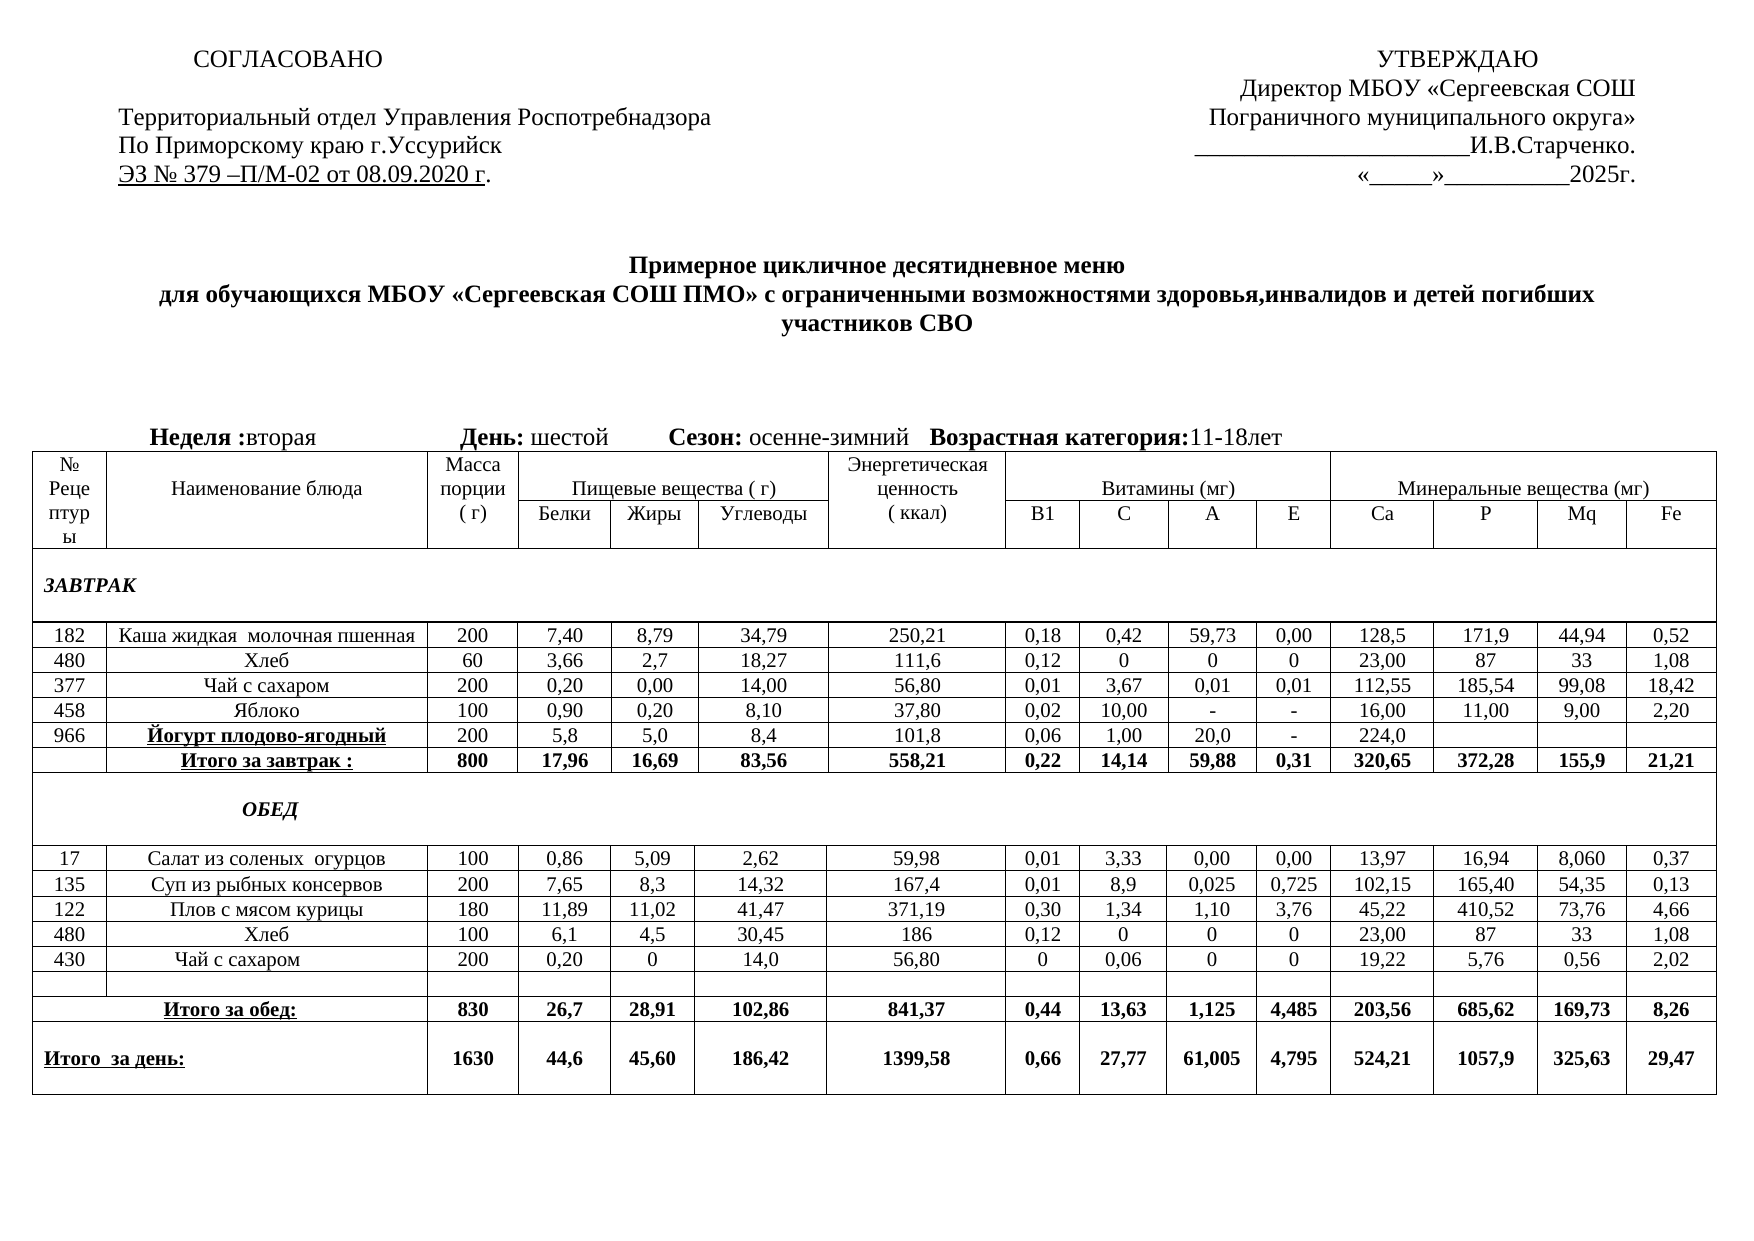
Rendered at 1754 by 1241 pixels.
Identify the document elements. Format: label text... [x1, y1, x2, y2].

table_cell 83,56 [699, 748, 828, 772]
table_cell 1399,58 [827, 1022, 1005, 1094]
table_cell [1434, 723, 1537, 747]
table_cell [1627, 972, 1716, 996]
table_cell 2,7 [612, 648, 698, 672]
table_cell 165,40 [1434, 871, 1537, 896]
table_cell 17 [33, 846, 106, 870]
table_cell 0,01 [1169, 673, 1256, 697]
table_cell 0,02 [1006, 698, 1079, 722]
table_cell 56,80 [829, 673, 1005, 697]
table_cell 14,14 [1080, 748, 1168, 772]
table_cell 6,1 [519, 922, 610, 946]
table_cell 966 [33, 723, 106, 747]
table_cell 0,66 [1006, 1022, 1079, 1094]
table_cell [1006, 972, 1079, 996]
table_cell 0 [1169, 648, 1256, 672]
table_cell 372,28 [1434, 748, 1537, 772]
table_cell 0 [1257, 947, 1330, 971]
table_cell 61,005 [1167, 1022, 1256, 1094]
table_cell A [1169, 501, 1256, 548]
table_cell Яблоко [107, 698, 427, 722]
table_cell 1,10 [1167, 897, 1256, 921]
table_cell 1,125 [1167, 997, 1256, 1021]
table_cell Ca [1331, 501, 1433, 548]
table_cell 59,73 [1169, 623, 1256, 647]
table_cell 23,00 [1331, 922, 1433, 946]
table_cell 8,3 [611, 871, 694, 896]
table_cell P [1434, 501, 1537, 548]
table_cell 0,22 [1006, 748, 1079, 772]
table_cell 10,00 [1080, 698, 1168, 722]
table_cell 224,0 [1331, 723, 1433, 747]
table_cell 371,19 [827, 897, 1005, 921]
table_cell 155,9 [1538, 748, 1626, 772]
text ЭЗ № 379 –П/М-02 от 08.09.2020 г. «_____»__________2025г. [118, 159, 1636, 188]
table_cell [1331, 972, 1433, 996]
table_cell Чай с сахаром [107, 947, 427, 971]
table_cell [1627, 723, 1716, 747]
table_cell 4,485 [1257, 997, 1330, 1021]
text Примерное цикличное десятидневное меню [118, 250, 1636, 279]
table_cell 185,54 [1434, 673, 1537, 697]
table_cell 0,31 [1257, 748, 1330, 772]
table_cell 841,37 [827, 997, 1005, 1021]
text Неделя :вторая День: шестой Сезон: осенне-зимний Возрастная категория:11-18лет [118, 422, 1636, 451]
table_header Наименование блюда [107, 452, 427, 548]
table_cell 87 [1434, 922, 1537, 946]
table_cell 100 [428, 922, 518, 946]
table_cell 3,33 [1080, 846, 1166, 870]
table_cell 410,52 [1434, 897, 1537, 921]
table_cell 685,62 [1434, 997, 1537, 1021]
table_cell ОБЕД [33, 773, 1716, 845]
table_cell 0,90 [518, 698, 611, 722]
table_cell 480 [33, 922, 106, 946]
table_cell 41,47 [695, 897, 826, 921]
table_cell 0,01 [1006, 846, 1079, 870]
table_cell 0 [611, 947, 694, 971]
table_cell - [1169, 698, 1256, 722]
table_cell Каша жидкая молочная пшенная [107, 623, 427, 647]
table_cell 0,025 [1167, 871, 1256, 896]
table_cell 23,00 [1331, 648, 1433, 672]
table_cell 29,47 [1627, 1022, 1716, 1094]
table_cell 458 [33, 698, 106, 722]
table_cell 0,18 [1006, 623, 1079, 647]
table_cell 102,86 [695, 997, 826, 1021]
table_cell [827, 972, 1005, 996]
table_cell Хлеб [107, 648, 427, 672]
table_cell 13,97 [1331, 846, 1433, 870]
table_cell 200 [428, 947, 518, 971]
table_cell 45,22 [1331, 897, 1433, 921]
table_cell 2,02 [1627, 947, 1716, 971]
table_cell 0 [1167, 922, 1256, 946]
table_cell 186,42 [695, 1022, 826, 1094]
table_cell 2,62 [695, 846, 826, 870]
table_cell 33 [1538, 922, 1626, 946]
table_cell Жиры [611, 501, 698, 548]
table_cell Mq [1538, 501, 1626, 548]
table_cell 21,21 [1627, 748, 1716, 772]
table_cell 8,060 [1538, 846, 1626, 870]
table_cell 8,26 [1627, 997, 1716, 1021]
table_cell 1630 [428, 1022, 518, 1094]
table_cell 60 [428, 648, 517, 672]
table_cell 33 [1538, 648, 1626, 672]
table_cell 200 [428, 871, 518, 896]
table_cell 1,08 [1627, 922, 1716, 946]
table_cell 101,8 [829, 723, 1005, 747]
table_cell 1,34 [1080, 897, 1166, 921]
table_cell 0,86 [519, 846, 610, 870]
table_cell 111,6 [829, 648, 1005, 672]
table_header № Рецептуры [33, 452, 106, 548]
table_cell 0,37 [1627, 846, 1716, 870]
table_cell [1538, 723, 1626, 747]
table_cell 8,10 [699, 698, 828, 722]
table_cell 0,20 [612, 698, 698, 722]
table_cell 11,00 [1434, 698, 1537, 722]
table_cell 4,5 [611, 922, 694, 946]
table_cell 8,79 [612, 623, 698, 647]
table_cell 800 [428, 748, 517, 772]
table_cell [695, 972, 826, 996]
table_cell ЗАВТРАК [33, 549, 1716, 621]
table_cell 0,00 [1167, 846, 1256, 870]
table_cell 4,66 [1627, 897, 1716, 921]
table_cell Чай с сахаром [107, 673, 427, 697]
table_cell 167,4 [827, 871, 1005, 896]
table_cell 0,12 [1006, 648, 1079, 672]
text СОГЛАСОВАНО УТВЕРЖДАЮ [118, 44, 1636, 73]
table_cell 200 [428, 623, 517, 647]
table_cell 30,45 [695, 922, 826, 946]
table_cell 44,94 [1538, 623, 1626, 647]
table_cell [428, 972, 518, 996]
table_cell 0,52 [1627, 623, 1716, 647]
table_cell 0,20 [518, 673, 611, 697]
table_cell 186 [827, 922, 1005, 946]
table_cell 1,00 [1080, 723, 1168, 747]
table_cell 430 [33, 947, 106, 971]
table_cell 0 [1167, 947, 1256, 971]
table_cell 180 [428, 897, 518, 921]
table_cell Итого за обед: [33, 997, 427, 1021]
table_cell 27,77 [1080, 1022, 1166, 1094]
table_cell 0,01 [1006, 673, 1079, 697]
table_cell 8,4 [699, 723, 828, 747]
table_cell 34,79 [699, 623, 828, 647]
table_cell 0 [1257, 922, 1330, 946]
table_cell 11,02 [611, 897, 694, 921]
table_cell 480 [33, 648, 106, 672]
table_cell - [1257, 698, 1330, 722]
table_cell 73,76 [1538, 897, 1626, 921]
table_cell 13,63 [1080, 997, 1166, 1021]
table_cell 0,13 [1627, 871, 1716, 896]
table_cell 320,65 [1331, 748, 1433, 772]
table_cell 7,40 [518, 623, 611, 647]
table_cell 3,76 [1257, 897, 1330, 921]
table_cell 3,66 [518, 648, 611, 672]
table_cell 5,0 [612, 723, 698, 747]
table_cell 19,22 [1331, 947, 1433, 971]
table_cell 200 [428, 673, 517, 697]
table_cell 0 [1080, 922, 1166, 946]
table_cell 122 [33, 897, 106, 921]
table_cell 135 [33, 871, 106, 896]
table_cell 0,20 [519, 947, 610, 971]
table_cell 0 [1006, 947, 1079, 971]
table_cell 14,0 [695, 947, 826, 971]
table_cell 200 [428, 723, 517, 747]
table_cell 169,73 [1538, 997, 1626, 1021]
table_cell Плов с мясом курицы [107, 897, 427, 921]
table_cell 16,69 [612, 748, 698, 772]
table_cell 377 [33, 673, 106, 697]
table_cell 59,88 [1169, 748, 1256, 772]
table_cell 112,55 [1331, 673, 1433, 697]
table_cell [1257, 972, 1330, 996]
table_cell 182 [33, 623, 106, 647]
text Территориальный отдел Управления Роспотребнадзора Пограничного муниципального округа» [118, 102, 1636, 131]
table_cell 0,12 [1006, 922, 1079, 946]
table_cell 3,67 [1080, 673, 1168, 697]
table_cell 5,09 [611, 846, 694, 870]
table_cell 0 [1080, 648, 1168, 672]
table_cell 0,44 [1006, 997, 1079, 1021]
table_cell 325,63 [1538, 1022, 1626, 1094]
table_cell B1 [1006, 501, 1079, 548]
table_cell 14,00 [699, 673, 828, 697]
table_cell 0,01 [1257, 673, 1330, 697]
table_cell 0 [1257, 648, 1330, 672]
text для обучающихся МБОУ «Сергеевская СОШ ПМО» с ограниченными возможностями здоровья,инвалидов и детей погибших участников СВО [118, 279, 1636, 337]
table_header Масса порции ( г) [428, 452, 518, 548]
table_cell 0,06 [1080, 947, 1166, 971]
table_cell 87 [1434, 648, 1537, 672]
table_header Пищевые вещества ( г) [519, 452, 828, 500]
table_cell [107, 972, 427, 996]
table_cell 100 [428, 698, 517, 722]
table_cell 28,91 [611, 997, 694, 1021]
table_cell 18,42 [1627, 673, 1716, 697]
table_cell Салат из соленых огурцов [107, 846, 427, 870]
table_cell 100 [428, 846, 518, 870]
table_cell 2,20 [1627, 698, 1716, 722]
table_cell 0,06 [1006, 723, 1079, 747]
table_cell [611, 972, 694, 996]
table_cell Итого за день: [33, 1022, 427, 1094]
table_cell Углеводы [699, 501, 828, 548]
table_cell 26,7 [519, 997, 610, 1021]
table_header Витамины (мг) [1006, 452, 1330, 500]
table_cell 5,76 [1434, 947, 1537, 971]
table_cell C [1080, 501, 1168, 548]
table_cell 0,00 [612, 673, 698, 697]
table_cell 45,60 [611, 1022, 694, 1094]
table_cell [1080, 972, 1166, 996]
text По Приморскому краю г.Уссурийск ______________________И.В.Старченко. [118, 131, 1636, 159]
text Директор МБОУ «Сергеевская СОШ [118, 73, 1636, 102]
table_cell [519, 972, 610, 996]
table_cell 5,8 [518, 723, 611, 747]
table_cell 8,9 [1080, 871, 1166, 896]
table_cell 0,725 [1257, 871, 1330, 896]
table_cell 99,08 [1538, 673, 1626, 697]
table_cell 0,42 [1080, 623, 1168, 647]
table_cell 0,56 [1538, 947, 1626, 971]
table_cell [1167, 972, 1256, 996]
table_cell Суп из рыбных консервов [107, 871, 427, 896]
table_cell 0,30 [1006, 897, 1079, 921]
table_cell 0,00 [1257, 623, 1330, 647]
table_cell 37,80 [829, 698, 1005, 722]
table_cell 18,27 [699, 648, 828, 672]
table_cell E [1257, 501, 1330, 548]
table_cell 558,21 [829, 748, 1005, 772]
table_cell 1057,9 [1434, 1022, 1537, 1094]
table_cell 9,00 [1538, 698, 1626, 722]
table_cell 14,32 [695, 871, 826, 896]
table_cell 0,00 [1257, 846, 1330, 870]
table_cell 203,56 [1331, 997, 1433, 1021]
table_cell 1,08 [1627, 648, 1716, 672]
table_cell 16,00 [1331, 698, 1433, 722]
table_cell [33, 972, 106, 996]
table_cell 102,15 [1331, 871, 1433, 896]
table_cell 16,94 [1434, 846, 1537, 870]
table_cell 56,80 [827, 947, 1005, 971]
table_cell 11,89 [519, 897, 610, 921]
table_cell 830 [428, 997, 518, 1021]
table_cell 17,96 [518, 748, 611, 772]
table_cell 524,21 [1331, 1022, 1433, 1094]
table_cell Белки [519, 501, 610, 548]
table_header Минеральные вещества (мг) [1331, 452, 1716, 500]
table_cell [1434, 972, 1537, 996]
table_cell 20,0 [1169, 723, 1256, 747]
table_cell [1538, 972, 1626, 996]
table_cell [33, 748, 106, 772]
table_header Энергетическая ценность ( ккал) [829, 452, 1005, 548]
table_cell 59,98 [827, 846, 1005, 870]
table_cell Хлеб [107, 922, 427, 946]
table_cell 4,795 [1257, 1022, 1330, 1094]
table_cell 128,5 [1331, 623, 1433, 647]
table_cell 44,6 [519, 1022, 610, 1094]
table_cell 7,65 [519, 871, 610, 896]
table_cell 250,21 [829, 623, 1005, 647]
table_cell Fe [1627, 501, 1716, 548]
table_cell Йогурт плодово-ягодный [107, 723, 427, 747]
table_cell Итого за завтрак : [107, 748, 427, 772]
table_cell 54,35 [1538, 871, 1626, 896]
table_cell - [1257, 723, 1330, 747]
table_cell 171,9 [1434, 623, 1537, 647]
table_cell 0,01 [1006, 871, 1079, 896]
